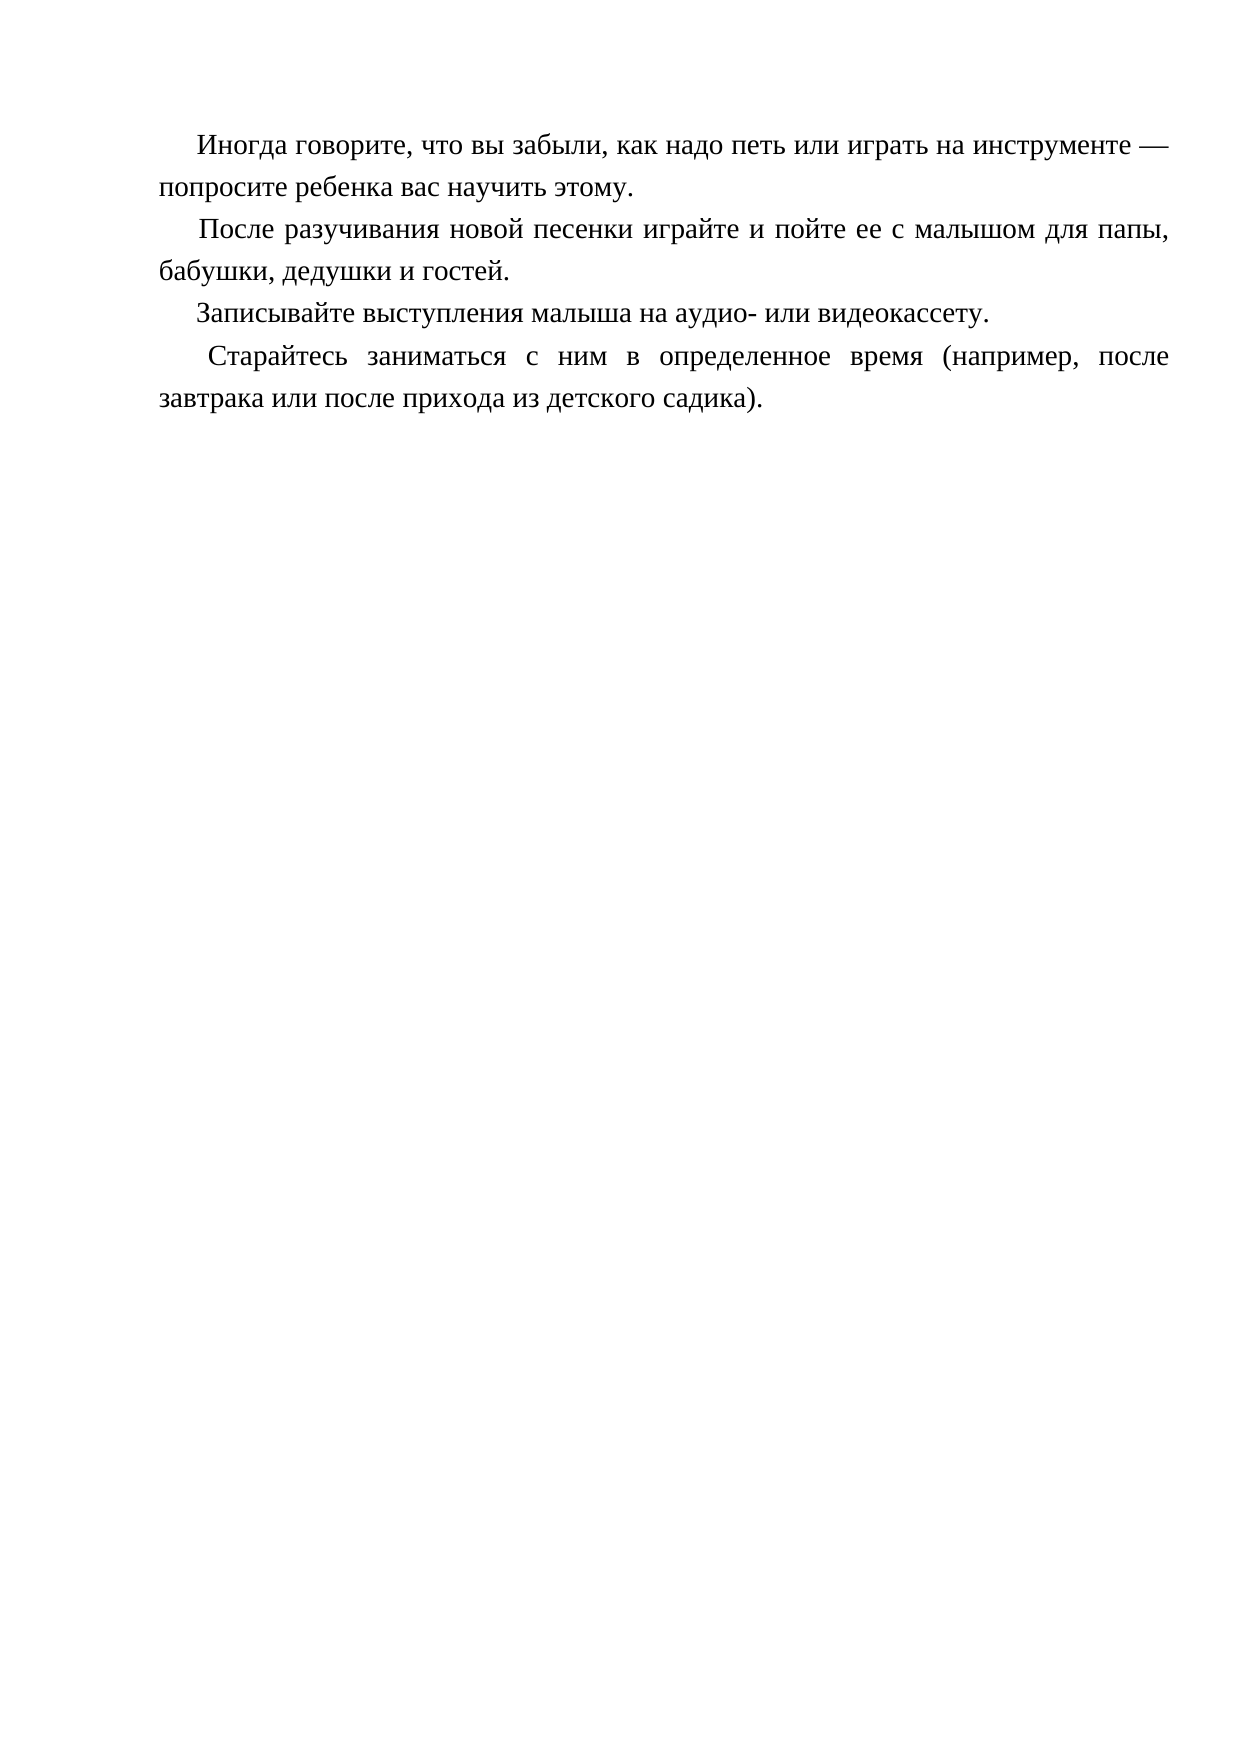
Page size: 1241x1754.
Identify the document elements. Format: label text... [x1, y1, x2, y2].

text  Иногда говорите, что вы забыли, как надо петь или играть на инструменте — попросите ребенка вас научить этому. [158, 118, 1170, 202]
text  После разучивания новой песенки играйте и пойте ее с малышом для папы, бабушки, дедушки и гостей. [158, 202, 1170, 287]
text  Старайтесь заниматься с ним в определенное время (например, после завтрака или после прихода из детского садика). [158, 329, 1170, 413]
text  Записывайте выступления малыша на аудио- или видеокассету. [158, 287, 1170, 329]
